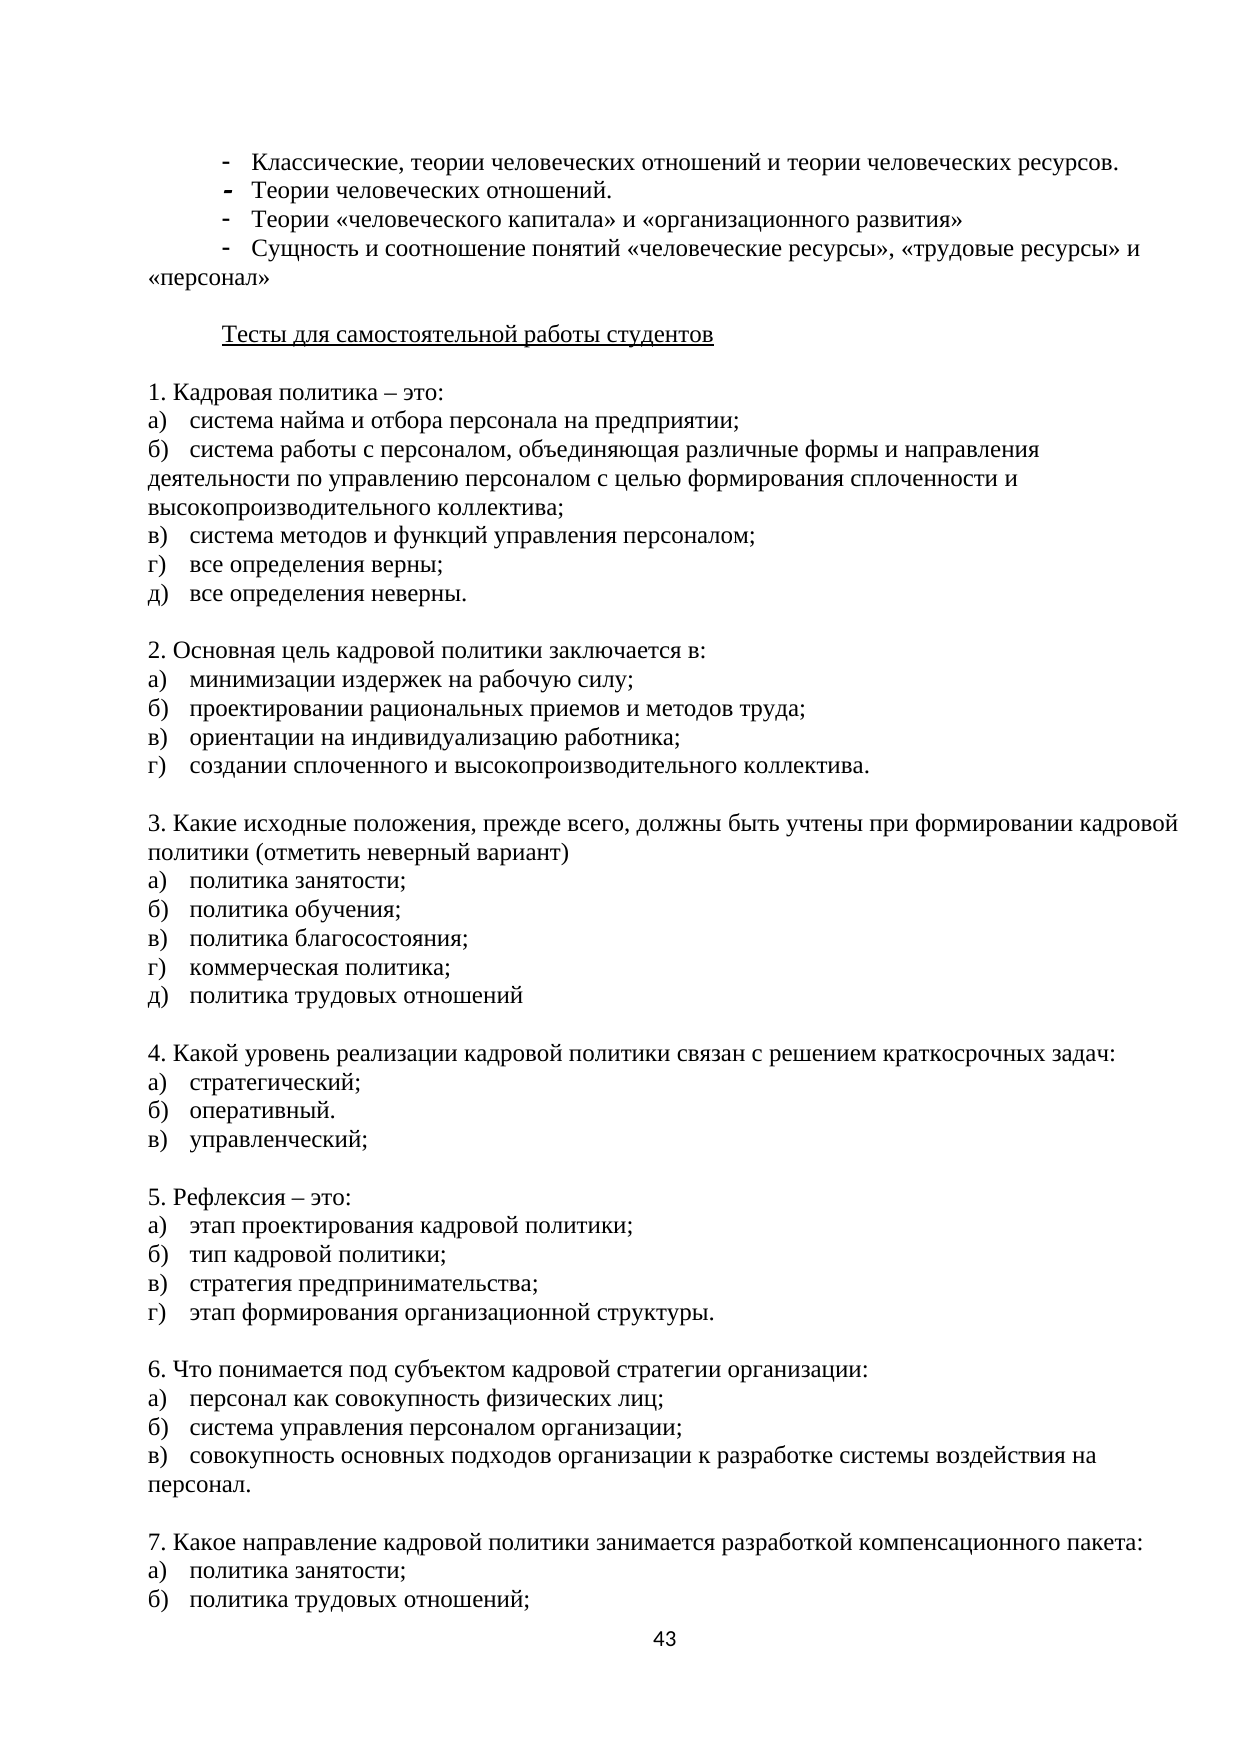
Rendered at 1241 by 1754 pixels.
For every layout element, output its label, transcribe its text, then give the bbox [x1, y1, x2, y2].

list совокупность основных подходов организации к разработке системы воздействия на персонал. [148, 1441, 1181, 1498]
list Классические, теории человеческих отношений и теории человеческих ресурсов. [148, 147, 1181, 176]
text 6. Что понимается под субъектом кадровой стратегии организации: [148, 1354, 1181, 1383]
list тип кадровой политики; [148, 1239, 1181, 1268]
list политика обучения; [148, 894, 1181, 923]
list политика благосостояния; [148, 923, 1181, 952]
text 7. Какое направление кадровой политики занимается разработкой компенсационного пакета: [148, 1527, 1181, 1556]
list Теории «человеческого капитала» и «организационного развития» [148, 204, 1181, 233]
text 3. Какие исходные положения, прежде всего, должны быть учтены при формировании кадровой политики (отметить неверный вариант) [148, 808, 1181, 866]
text Тесты для самостоятельной работы студентов [148, 319, 1181, 348]
list система методов и функций управления персоналом; [148, 521, 1181, 549]
list этап проектирования кадровой политики; [148, 1211, 1181, 1239]
text 4. Какой уровень реализации кадровой политики связан с решением краткосрочных задач: [148, 1038, 1181, 1067]
list персонал как совокупность физических лиц; [148, 1383, 1181, 1412]
list управленческий; [148, 1124, 1181, 1153]
list Сущность и соотношение понятий «человеческие ресурсы», «трудовые ресурсы» и «персонал» [148, 233, 1181, 291]
list стратегический; [148, 1067, 1181, 1096]
list проектировании рациональных приемов и методов труда; [148, 693, 1181, 722]
list политика трудовых отношений [148, 981, 1181, 1009]
list оперативный. [148, 1096, 1181, 1124]
list коммерческая политика; [148, 952, 1181, 981]
list Теории человеческих отношений. [148, 176, 1181, 204]
list политика занятости; [148, 866, 1181, 894]
list система найма и отбора персонала на предприятии; [148, 406, 1181, 434]
list политика трудовых отношений; [148, 1584, 1181, 1613]
text 2. Основная цель кадровой политики заключается в: [148, 636, 1181, 664]
text 1. Кадровая политика – это: [148, 377, 1181, 406]
list все определения верны; [148, 549, 1181, 578]
list этап формирования организационной структуры. [148, 1297, 1181, 1326]
list все определения неверны. [148, 578, 1181, 607]
list политика занятости; [148, 1556, 1181, 1584]
list стратегия предпринимательства; [148, 1268, 1181, 1297]
list система работы с персоналом, объединяющая различные формы и направления деятельности по управлению персоналом с целью формирования сплоченности и высокопроизводительного коллектива; [148, 434, 1181, 521]
text 5. Рефлексия – это: [148, 1182, 1181, 1211]
list ориентации на индивидуализацию работника; [148, 722, 1181, 751]
list создании сплоченного и высокопроизводительного коллектива. [148, 751, 1181, 779]
list система управления персоналом организации; [148, 1412, 1181, 1441]
list минимизации издержек на рабочую силу; [148, 664, 1181, 693]
